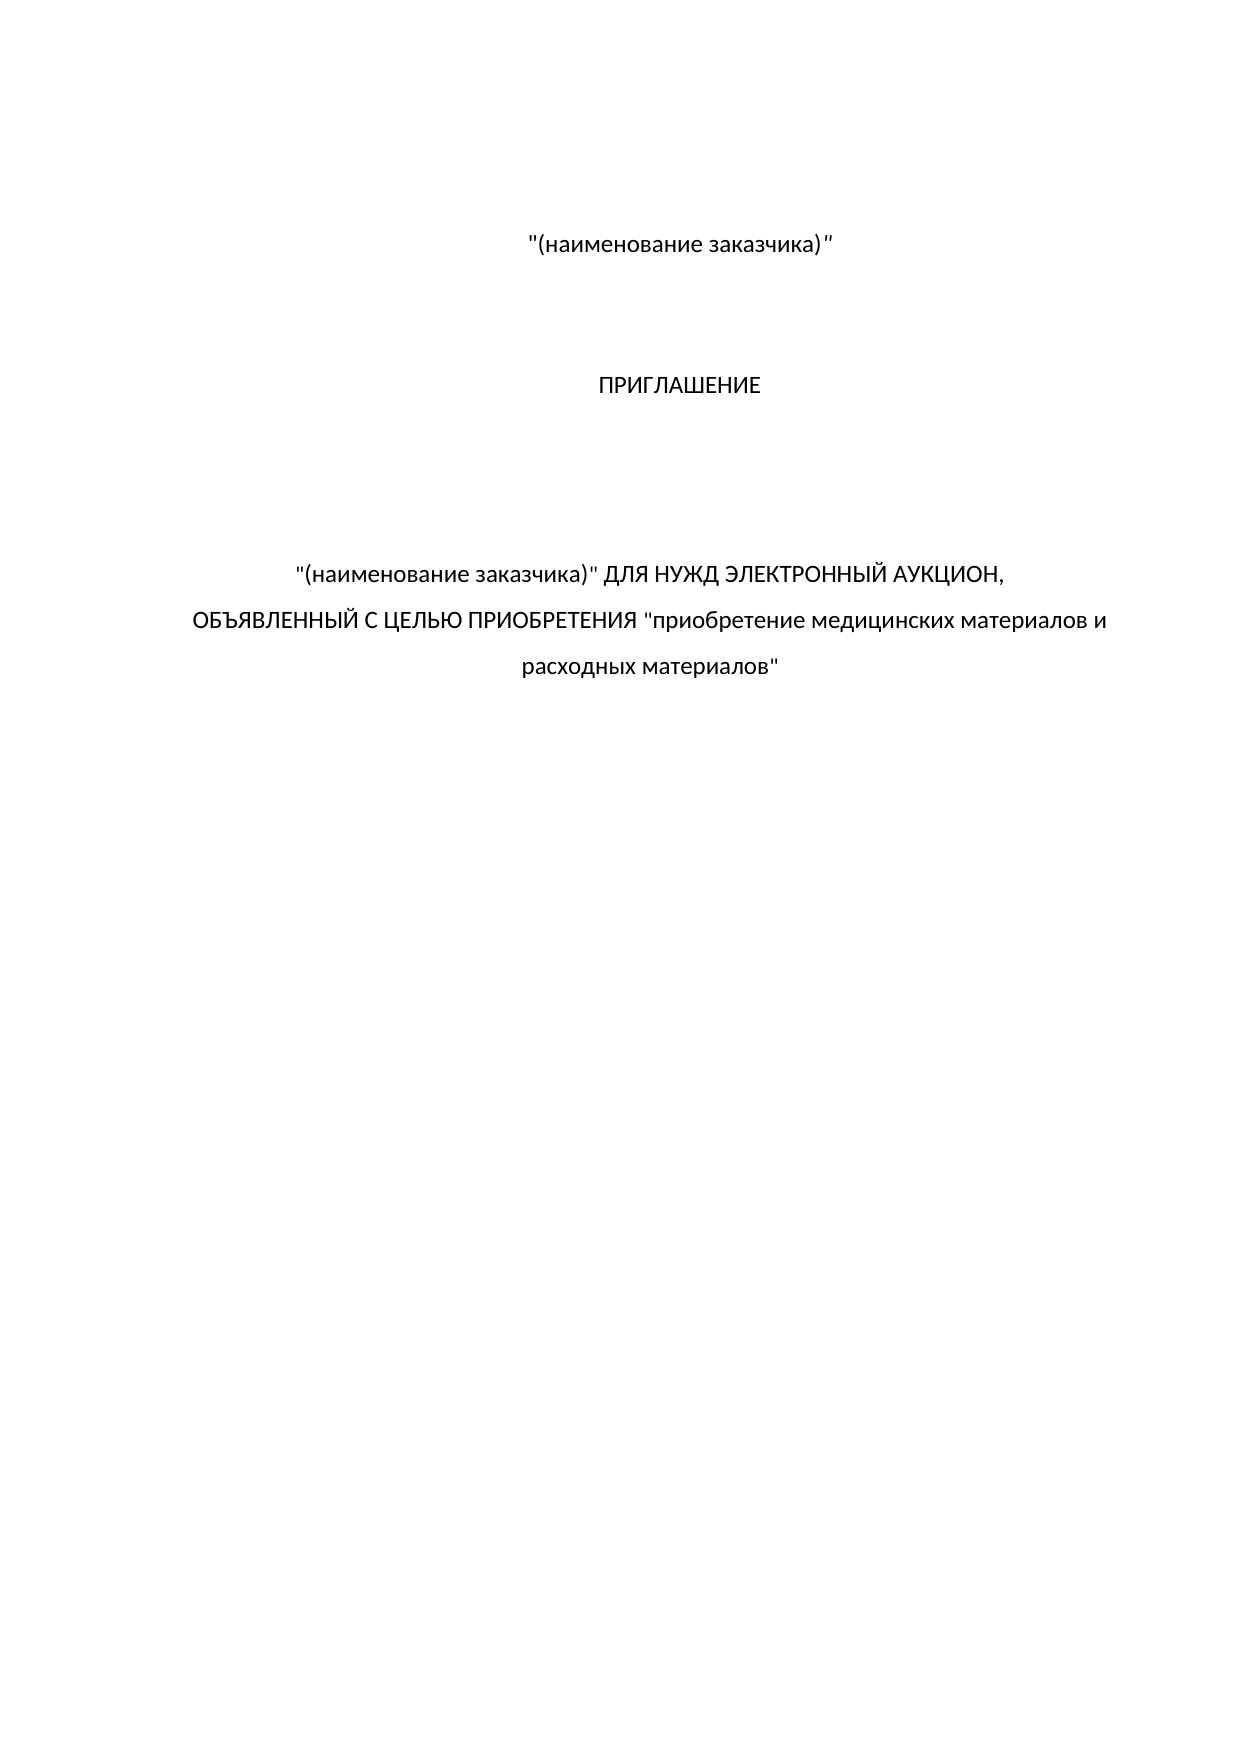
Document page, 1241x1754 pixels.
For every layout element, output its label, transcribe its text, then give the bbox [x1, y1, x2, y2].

text ОБЪЯВЛЕННЫЙ С ЦЕЛЬЮ ПРИОБРЕТЕНИЯ "приобретение медицинских материалов и расходных материалов" [148, 604, 1152, 680]
text "(наименование заказчика)" [148, 228, 1152, 258]
text "(наименование заказчика)" ДЛЯ НУЖД ЭЛЕКТРОННЫЙ АУКЦИОН, [148, 558, 1152, 589]
text ПРИГЛАШЕНИЕ [148, 369, 1152, 400]
